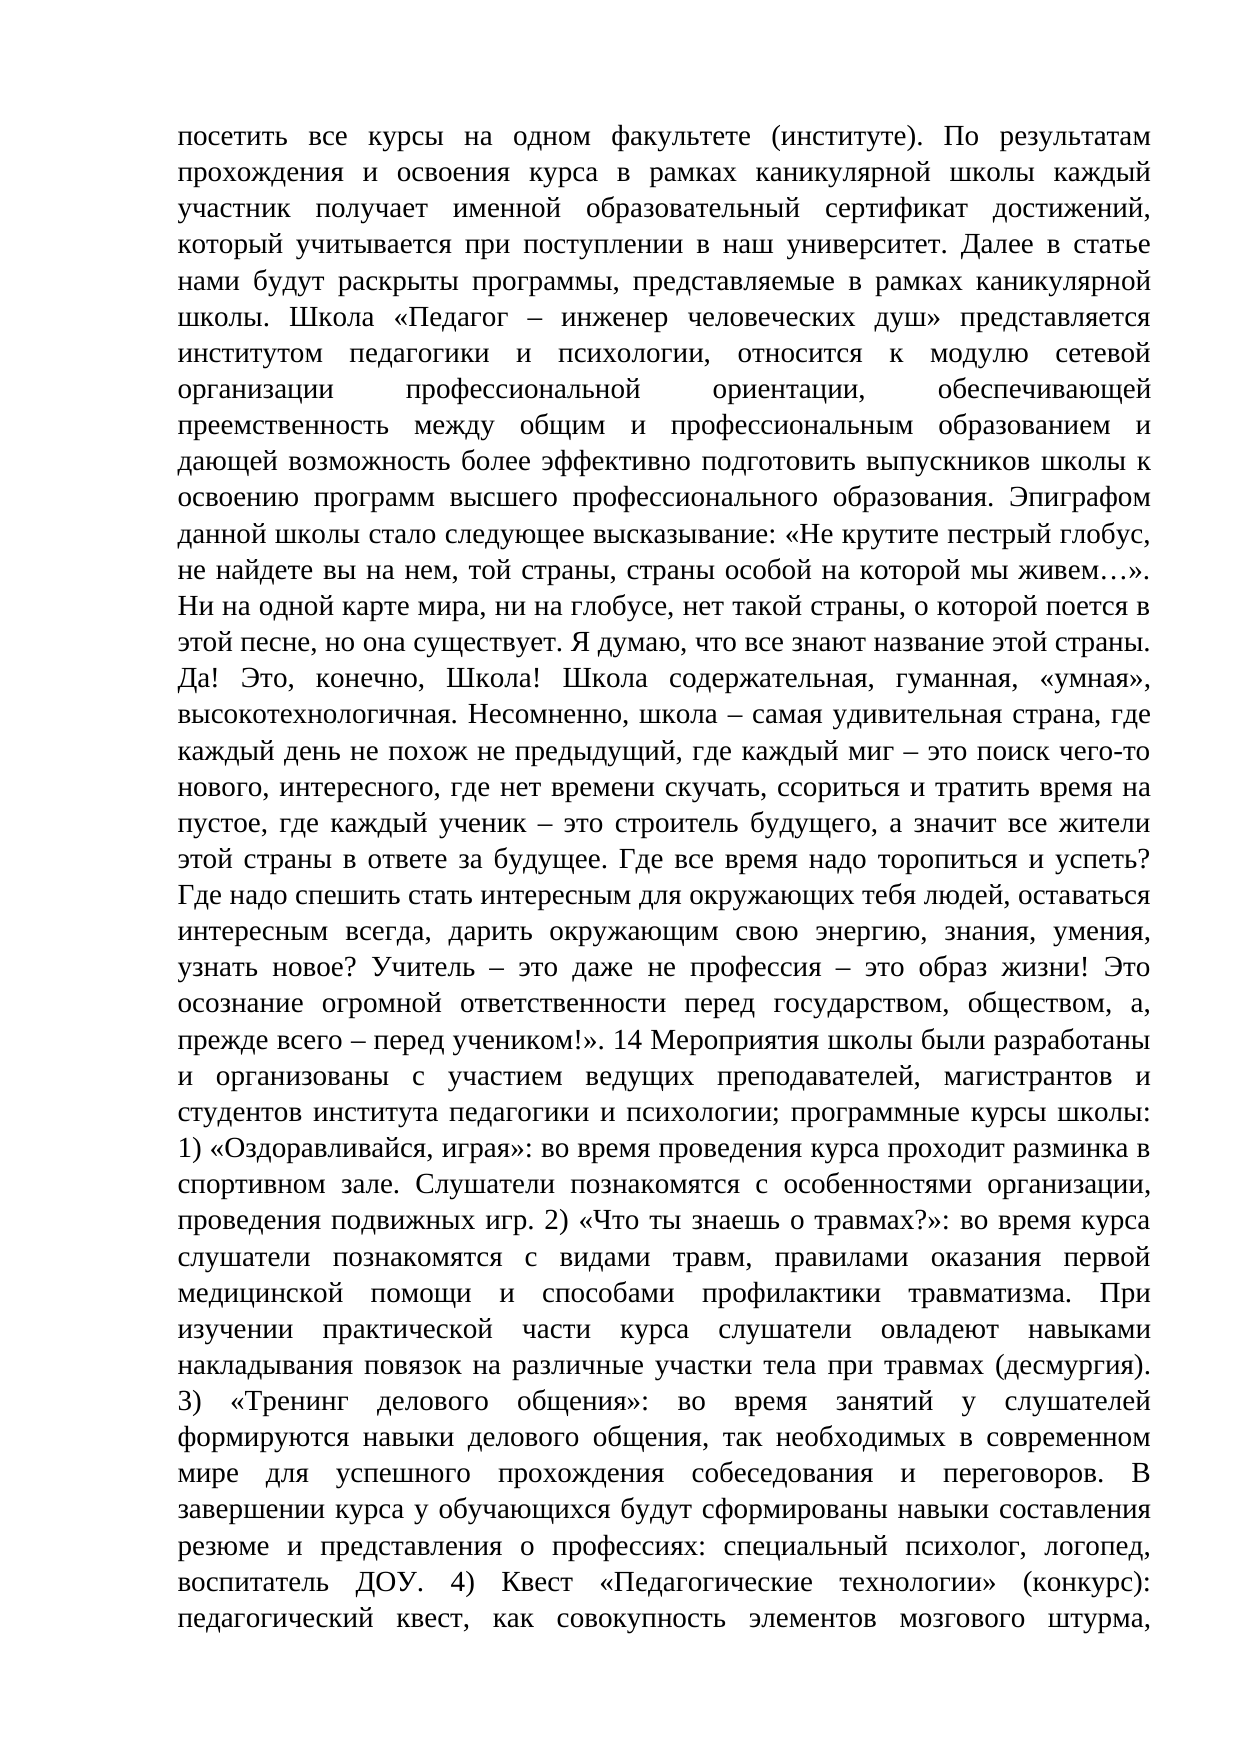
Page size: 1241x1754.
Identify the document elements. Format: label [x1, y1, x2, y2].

text [177, 118, 1152, 1634]
